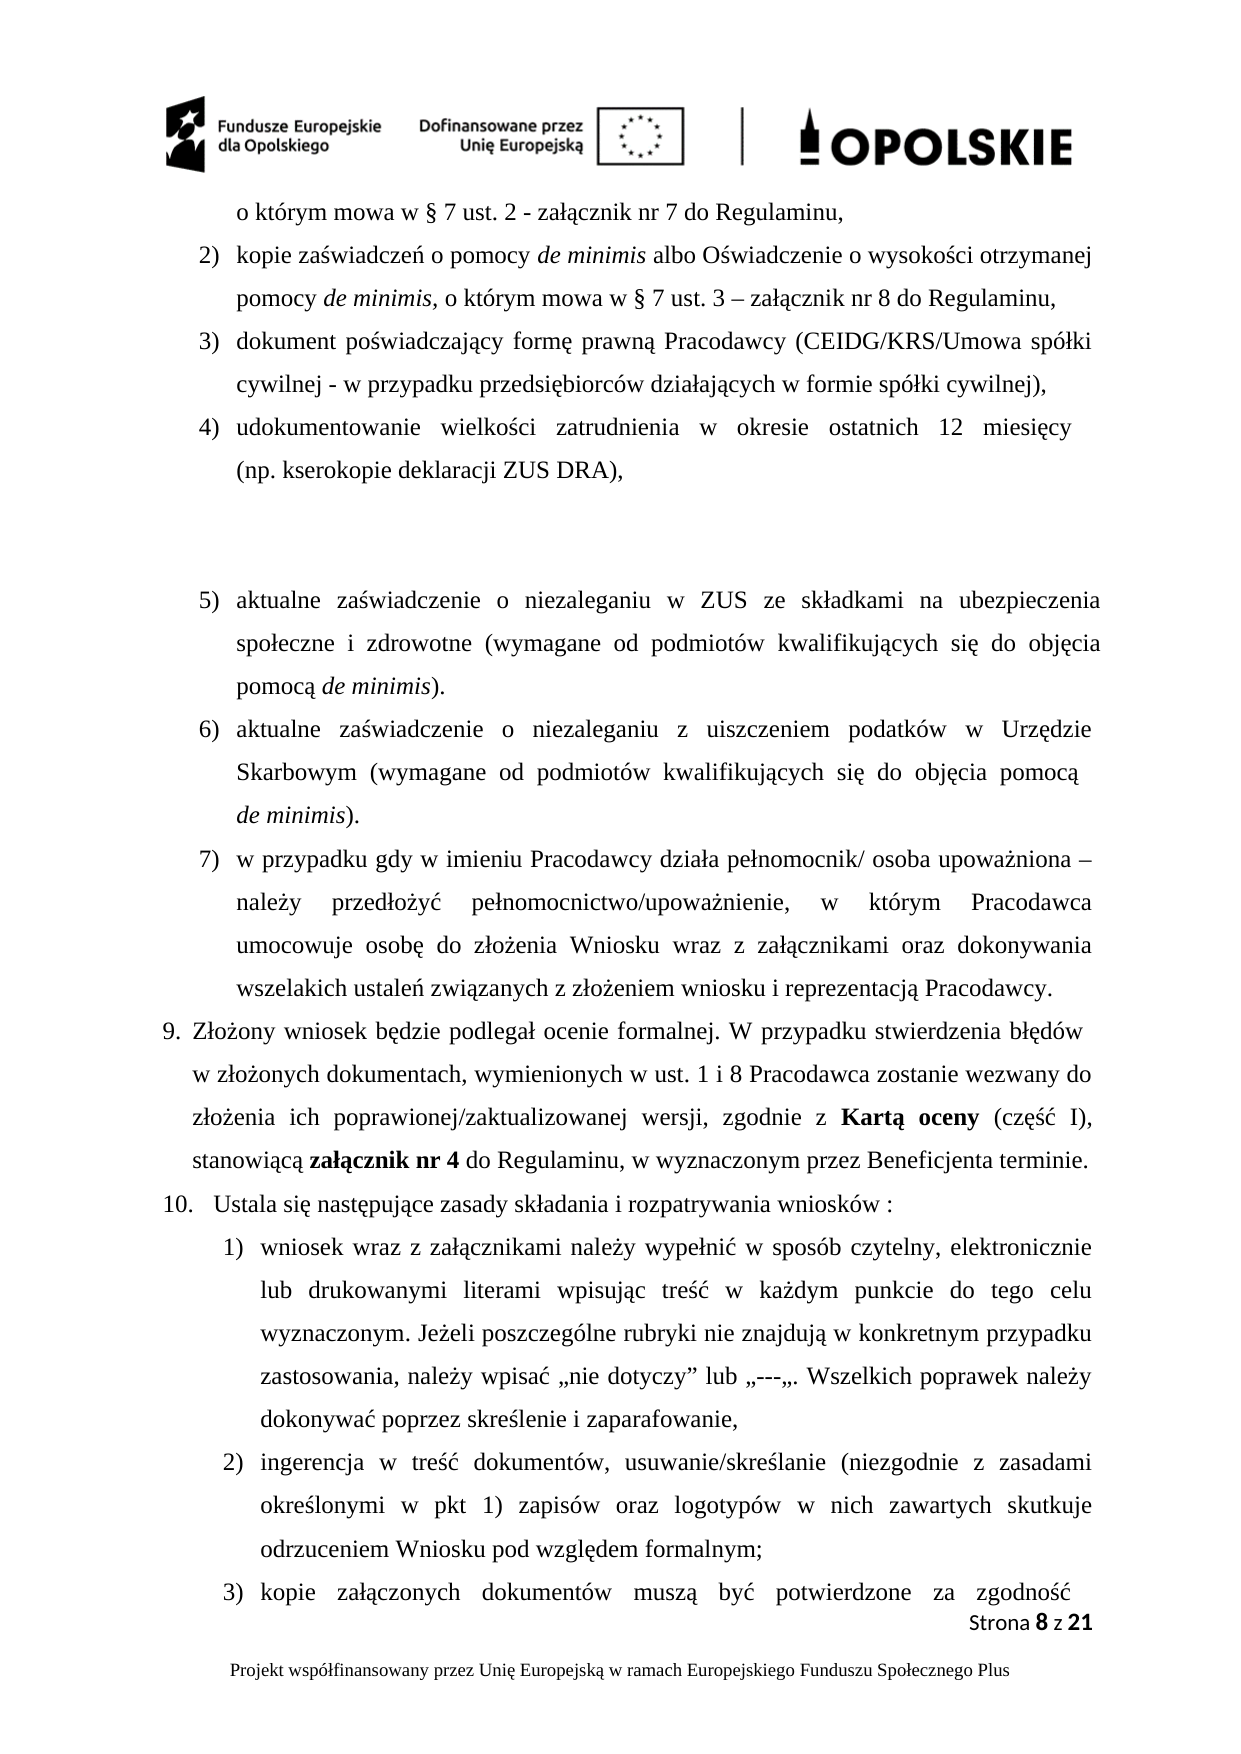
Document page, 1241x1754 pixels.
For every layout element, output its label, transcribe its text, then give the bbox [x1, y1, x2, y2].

list dokument poświadczający formę prawną Pracodawcy (CEIDG/KRS/Umowa spółki cywilnej - w przypadku przedsiębiorców działających w formie spółki cywilnej), [199, 326, 1093, 398]
list w przypadku gdy w imieniu Pracodawcy działa pełnomocnik/ osoba upoważniona – należy przedłożyć pełnomocnictwo/upoważnienie, w którym Pracodawca umocowuje osobę do złożenia Wniosku wraz z załącznikami oraz dokonywania wszelakich ustaleń związanych z złożeniem wniosku i reprezentacją Pracodawcy. [199, 844, 1093, 1002]
list ingerencja w treść dokumentów, usuwanie/skreślanie (niezgodnie z zasadami określonymi w pkt 1) zapisów oraz logotypów w nich zawartych skutkuje odrzuceniem Wniosku pod względem formalnym; [223, 1447, 1093, 1562]
picture [147, 73, 1092, 197]
list aktualne zaświadczenie o niezaleganiu z uiszczeniem podatków w Urzędzie Skarbowym (wymagane od podmiotów kwalifikujących się do objęcia pomocą de minimis). [199, 714, 1093, 829]
list kopie zaświadczeń o pomocy de minimis albo Oświadczenie o wysokości otrzymanej pomocy de minimis, o którym mowa w § 7 ust. 3 – załącznik nr 8 do Regulaminu, [199, 240, 1093, 312]
list Ustala się następujące zasady składania i rozpatrywania wniosków : [162, 1189, 1093, 1217]
list udokumentowanie wielkości zatrudnienia w okresie ostatnich 12 miesięcy (np. kserokopie deklaracji ZUS DRA), [199, 412, 1093, 484]
list aktualne zaświadczenie o niezaleganiu w ZUS ze składkami na ubezpieczenia społeczne i zdrowotne (wymagane od podmiotów kwalifikujących się do objęcia pomocą de minimis). [199, 585, 1101, 700]
list Złożony wniosek będzie podlegał ocenie formalnej. W przypadku stwierdzenia błędów w złożonych dokumentach, wymienionych w ust. 1 i 8 Pracodawca zostanie wezwany do złożenia ich poprawionej/zaktualizowanej wersji, zgodnie z Kartą oceny (część I), stanowiącą załącznik nr 4 do Regulaminu, w wyznaczonym przez Beneficjenta terminie. [162, 1016, 1093, 1174]
list wniosek wraz z załącznikami należy wypełnić w sposób czytelny, elektronicznie lub drukowanymi literami wpisując treść w każdym punkcie do tego celu wyznaczonym. Jeżeli poszczególne rubryki nie znajdują w konkretnym przypadku zastosowania, należy wpisać „nie dotyczy” lub „---„. Wszelkich poprawek należy dokonywać poprzez skreślenie i zaparafowanie, [223, 1232, 1093, 1433]
list Formularz informacji przedstawianych przy ubieganiu się o pomoc de minimis, o którym mowa w § 7 ust. 2 - załącznik nr 7 do Regulaminu, [199, 197, 1093, 226]
